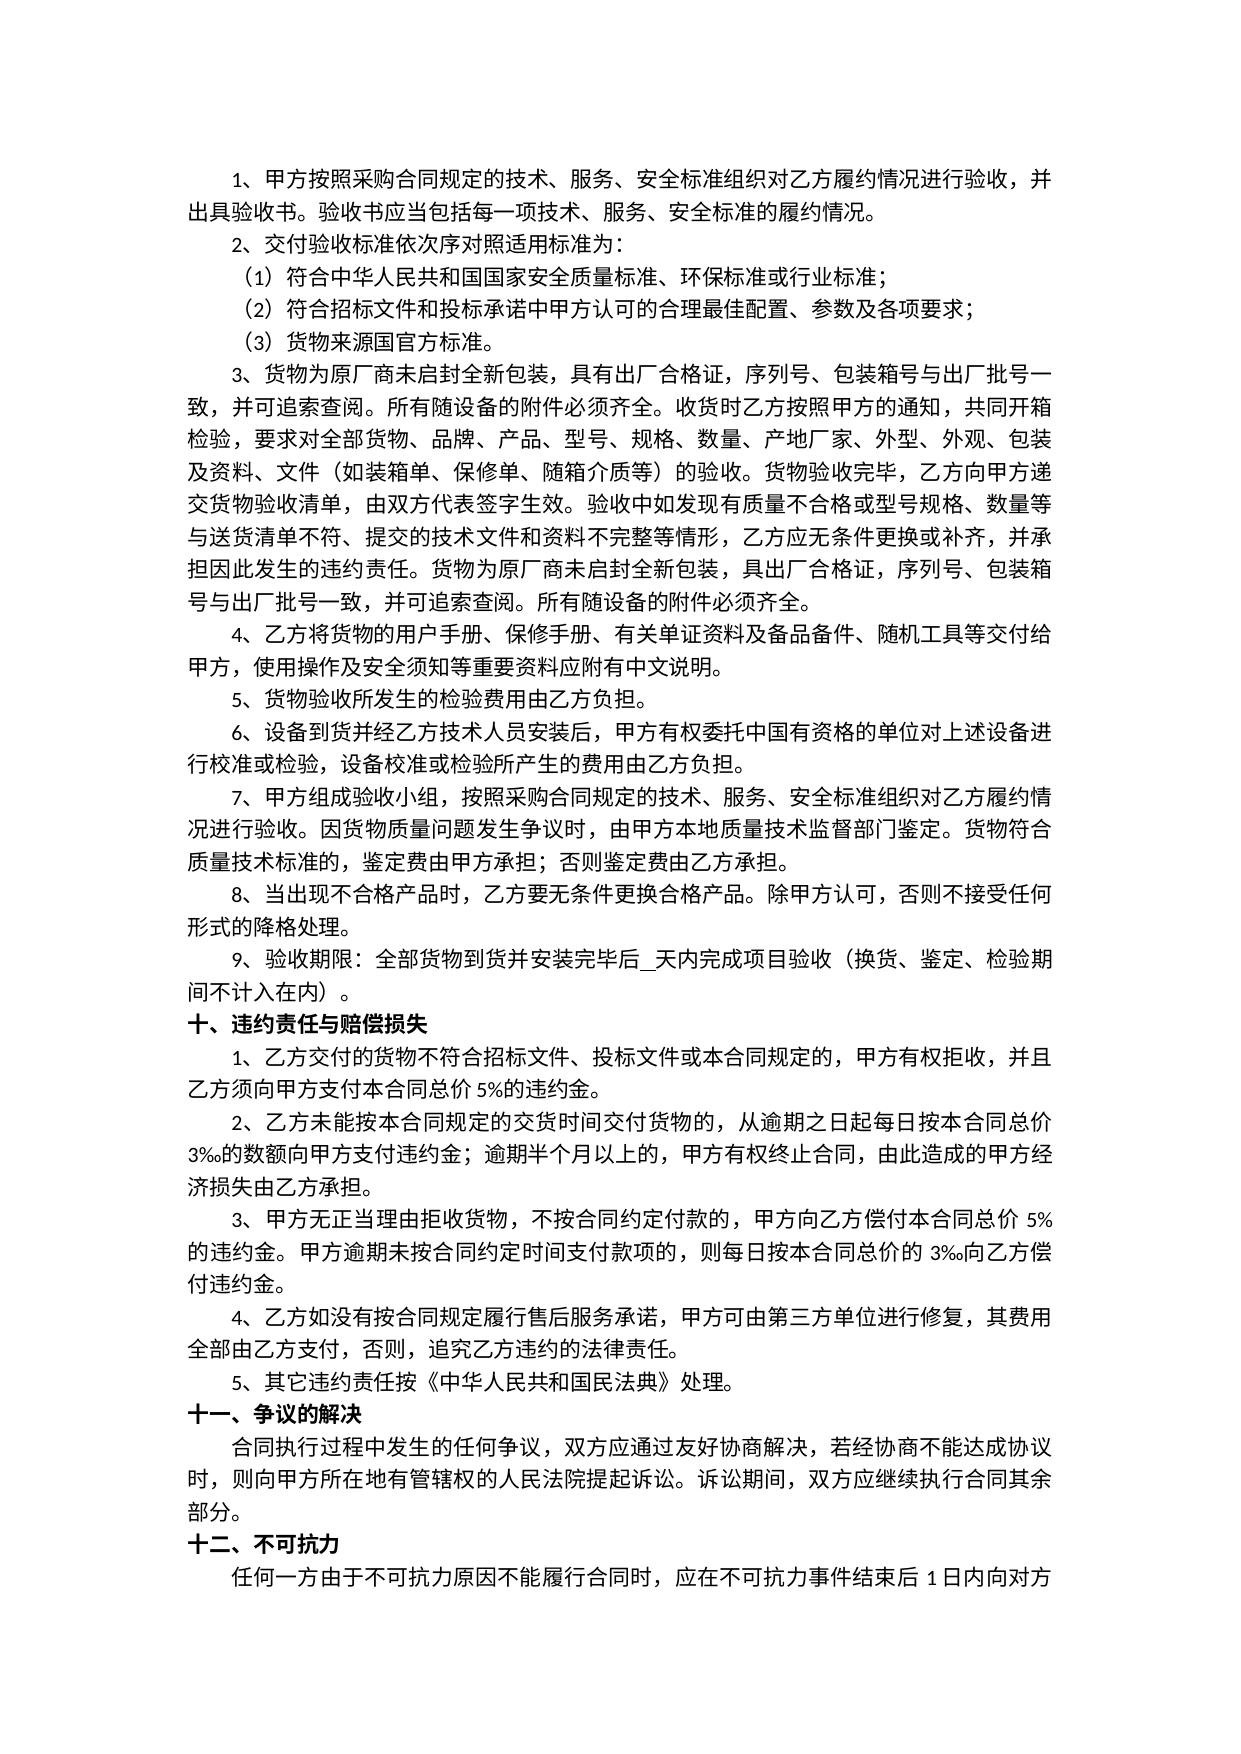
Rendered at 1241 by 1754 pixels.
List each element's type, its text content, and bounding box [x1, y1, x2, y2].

text 十、违约责任与赔偿损失 [187, 1007, 1053, 1039]
text 5、其它违约责任按《中华人民共和国民法典》处理。 [187, 1364, 1053, 1397]
text 3、甲方无正当理由拒收货物，不按合同约定付款的，甲方向乙方偿付本合同总价5%的违约金。甲方逾期未按合同约定时间支付款项的，则每日按本合同总价的3‰向乙方偿付违约金。 [187, 1202, 1053, 1299]
text 十一、争议的解决 [187, 1397, 1053, 1429]
text 2、交付验收标准依次序对照适用标准为： [187, 227, 1053, 259]
text 3、货物为原厂商未启封全新包装，具有出厂合格证，序列号、包装箱号与出厂批号一致，并可追索查阅。所有随设备的附件必须齐全。收货时乙方按照甲方的通知，共同开箱检验，要求对全部货物、品牌、产品、型号、规格、数量、产地厂家、外型、外观、包装及资料、文件（如装箱单、保修单、随箱介质等）的验收。货物验收完毕，乙方向甲方递交货物验收清单，由双方代表签字生效。验收中如发现有质量不合格或型号规格、数量等与送货清单不符、提交的技术文件和资料不完整等情形，乙方应无条件更换或补齐，并承担因此发生的违约责任。货物为原厂商未启封全新包装，具出厂合格证，序列号、包装箱号与出厂批号一致，并可追索查阅。所有随设备的附件必须齐全。 [187, 357, 1053, 617]
text （2）符合招标文件和投标承诺中甲方认可的合理最佳配置、参数及各项要求； [187, 292, 1053, 324]
text 1、甲方按照采购合同规定的技术、服务、安全标准组织对乙方履约情况进行验收，并出具验收书。验收书应当包括每一项技术、服务、安全标准的履约情况。 [187, 162, 1053, 227]
text 9、验收期限：全部货物到货并安装完毕后 天内完成项目验收（换货、鉴定、检验期间不计入在内）。 [187, 942, 1053, 1007]
text 4、乙方如没有按合同规定履行售后服务承诺，甲方可由第三方单位进行修复，其费用全部由乙方支付，否则，追究乙方违约的法律责任。 [187, 1299, 1053, 1364]
text 2、乙方未能按本合同规定的交货时间交付货物的，从逾期之日起每日按本合同总价3‰的数额向甲方支付违约金；逾期半个月以上的，甲方有权终止合同，由此造成的甲方经济损失由乙方承担。 [187, 1104, 1053, 1202]
text （3）货物来源国官方标准。 [187, 324, 1053, 357]
text 5、货物验收所发生的检验费用由乙方负担。 [187, 682, 1053, 714]
text 合同执行过程中发生的任何争议，双方应通过友好协商解决，若经协商不能达成协议时，则向甲方所在地有管辖权的人民法院提起诉讼。诉讼期间，双方应继续执行合同其余部分。 [187, 1429, 1053, 1527]
text （1）符合中华人民共和国国家安全质量标准、环保标准或行业标准； [187, 259, 1053, 292]
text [187, 1559, 1053, 1592]
text 6、设备到货并经乙方技术人员安装后，甲方有权委托中国有资格的单位对上述设备进行校准或检验，设备校准或检验所产生的费用由乙方负担。 [187, 714, 1053, 779]
text 4、乙方将货物的用户手册、保修手册、有关单证资料及备品备件、随机工具等交付给甲方，使用操作及安全须知等重要资料应附有中文说明。 [187, 617, 1053, 682]
text 7、甲方组成验收小组，按照采购合同规定的技术、服务、安全标准组织对乙方履约情况进行验收。因货物质量问题发生争议时，由甲方本地质量技术监督部门鉴定。货物符合质量技术标准的，鉴定费由甲方承担；否则鉴定费由乙方承担。 [187, 779, 1053, 877]
text 8、当出现不合格产品时，乙方要无条件更换合格产品。除甲方认可，否则不接受任何形式的降格处理。 [187, 877, 1053, 942]
text 1、乙方交付的货物不符合招标文件、投标文件或本合同规定的，甲方有权拒收，并且乙方须向甲方支付本合同总价5%的违约金。 [187, 1039, 1053, 1104]
text 十二、不可抗力 [187, 1527, 1053, 1559]
